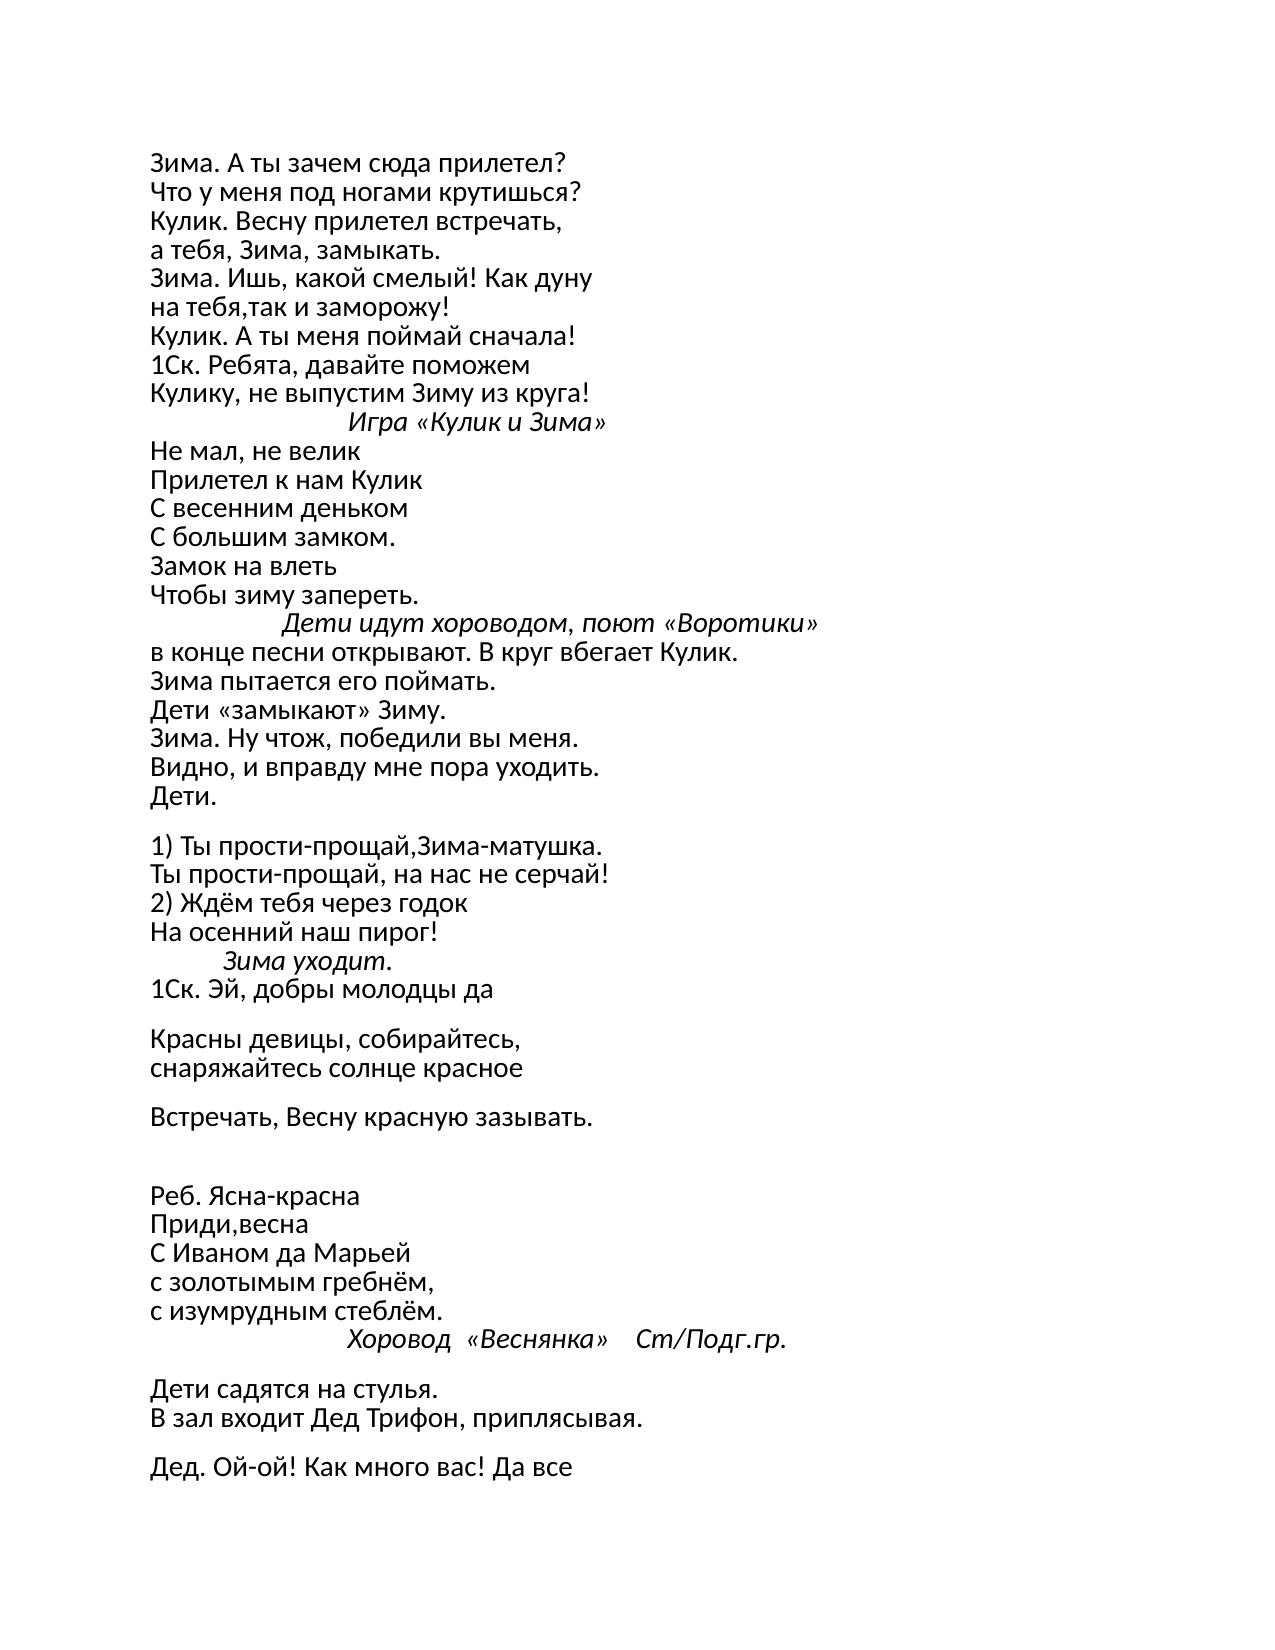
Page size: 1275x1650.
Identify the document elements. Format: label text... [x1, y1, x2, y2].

text Красны девицы, собирайтесь, снаряжайтесь солнце красное [150, 1025, 1125, 1083]
text Дети садятся на стулья. В зал входит Дед Трифон, приплясывая. [150, 1375, 1125, 1433]
text 1) Ты прости-прощай,Зима-матушка. Ты прости-прощай, на нас не серчай! 2) Ждём тебя через годок На осенний наш пирог! Зима уходит. 1Ск. Эй, добры молодцы да [150, 832, 1125, 1004]
text Зима. А ты зачем сюда прилетел? Что у меня под ногами крутишься? Кулик. Весну прилетел встречать, а тебя, Зима, замыкать. Зима. Ишь, какой смелый! Как дуну на тебя,так и заморожу! Кулик. А ты меня поймай сначала! 1Ск. Ребята, давайте поможем Кулику, не выпустим Зиму из круга! Игра «Кулик и Зима» Не мал, не велик Прилетел к нам Кулик С весенним деньком С большим замком. Замок на влеть Чтобы зиму запереть. Дети идут хороводом, поют «Воротики» в конце песни открывают. В круг вбегает Кулик. Зима пытается его поймать. Дети «замыкают» Зиму. Зима. Ну чтож, победили вы меня. Видно, и вправду мне пора уходить. Дети. [150, 150, 1125, 811]
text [150, 1454, 1125, 1482]
text Встречать, Весну красную зазывать. [150, 1104, 1125, 1132]
text Реб. Ясна-красна Приди,весна С Иваном да Марьей с золотымым гребнём, с изумрудным стеблём. Хоровод «Веснянка» Ст/Подг.гр. [150, 1153, 1125, 1354]
